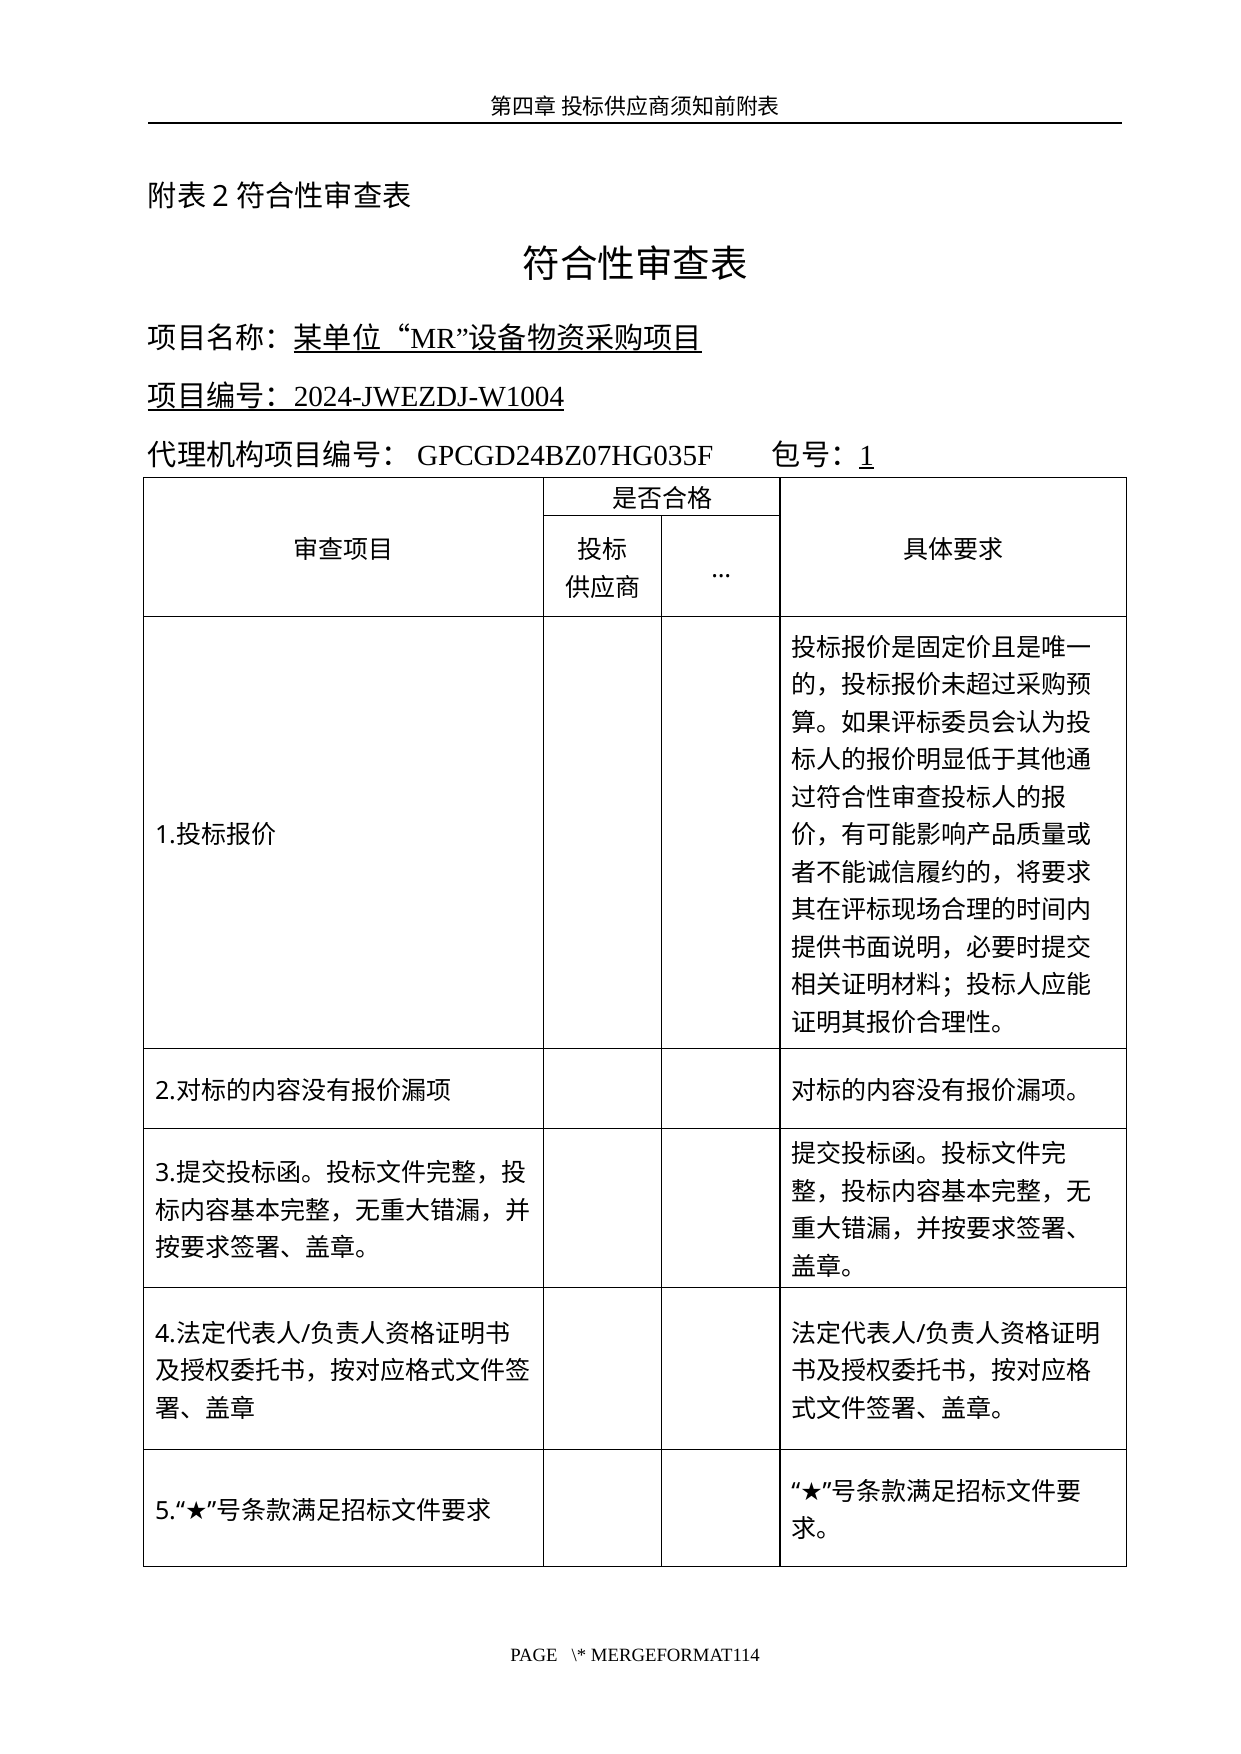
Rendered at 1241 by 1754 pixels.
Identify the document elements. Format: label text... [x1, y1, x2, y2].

table_cell [544, 1450, 661, 1566]
table_cell 投标 供应商 [544, 516, 661, 616]
table_cell 投标报价是固定价且是唯一的，投标报价未超过采购预算。如果评标委员会认为投标人的报价明显低于其他通过符合性审查投标人的报价，有可能影响产品质量或者不能诚信履约的，将要求其在评标现场合理的时间内提供书面说明，必要时提交相关证明材料；投标人应能证明其报价合理性。 [781, 617, 1126, 1048]
table_header 审查项目 [144, 478, 543, 616]
table_cell 法定代表人/负责人资格证明书及授权委托书，按对应格式文件签署、盖章。 [781, 1288, 1126, 1449]
text 代理机构项目编号： GPCGD24BZ07HG035F 包号：1 [148, 418, 1122, 477]
table_cell 4.法定代表人/负责人资格证明书及授权委托书，按对应格式文件签署、盖章 [144, 1288, 543, 1449]
table_cell [544, 617, 661, 1048]
table_cell [544, 1288, 661, 1449]
table_cell [662, 1288, 779, 1449]
table_cell 2.对标的内容没有报价漏项 [144, 1049, 543, 1128]
text 项目编号：2024-JWEZDJ-W1004 [148, 360, 1122, 418]
table_cell 1.投标报价 [144, 617, 543, 1048]
table_cell 提交投标函。投标文件完整，投标内容基本完整，无重大错漏，并按要求签署、盖章。 [781, 1129, 1126, 1287]
table_cell 5.“★”号条款满足招标文件要求 [144, 1450, 543, 1566]
subtitle 附表2 符合性审查表 [148, 160, 1122, 218]
table_header 是否合格 [544, 478, 779, 515]
table_cell “★”号条款满足招标文件要求。 [781, 1450, 1126, 1566]
table_cell [662, 1049, 779, 1128]
table_cell [544, 1049, 661, 1128]
table_cell [662, 617, 779, 1048]
table_cell 对标的内容没有报价漏项。 [781, 1049, 1126, 1128]
table_cell 3.提交投标函。投标文件完整，投标内容基本完整，无重大错漏，并按要求签署、盖章。 [144, 1129, 543, 1287]
table_header 具体要求 [781, 478, 1126, 616]
table_cell … [662, 516, 779, 616]
table_cell [662, 1450, 779, 1566]
text 符合性审查表 [148, 231, 1122, 289]
table_cell [662, 1129, 779, 1287]
text 项目名称：某单位“MR”设备物资采购项目 [148, 302, 1122, 360]
table_cell [544, 1129, 661, 1287]
